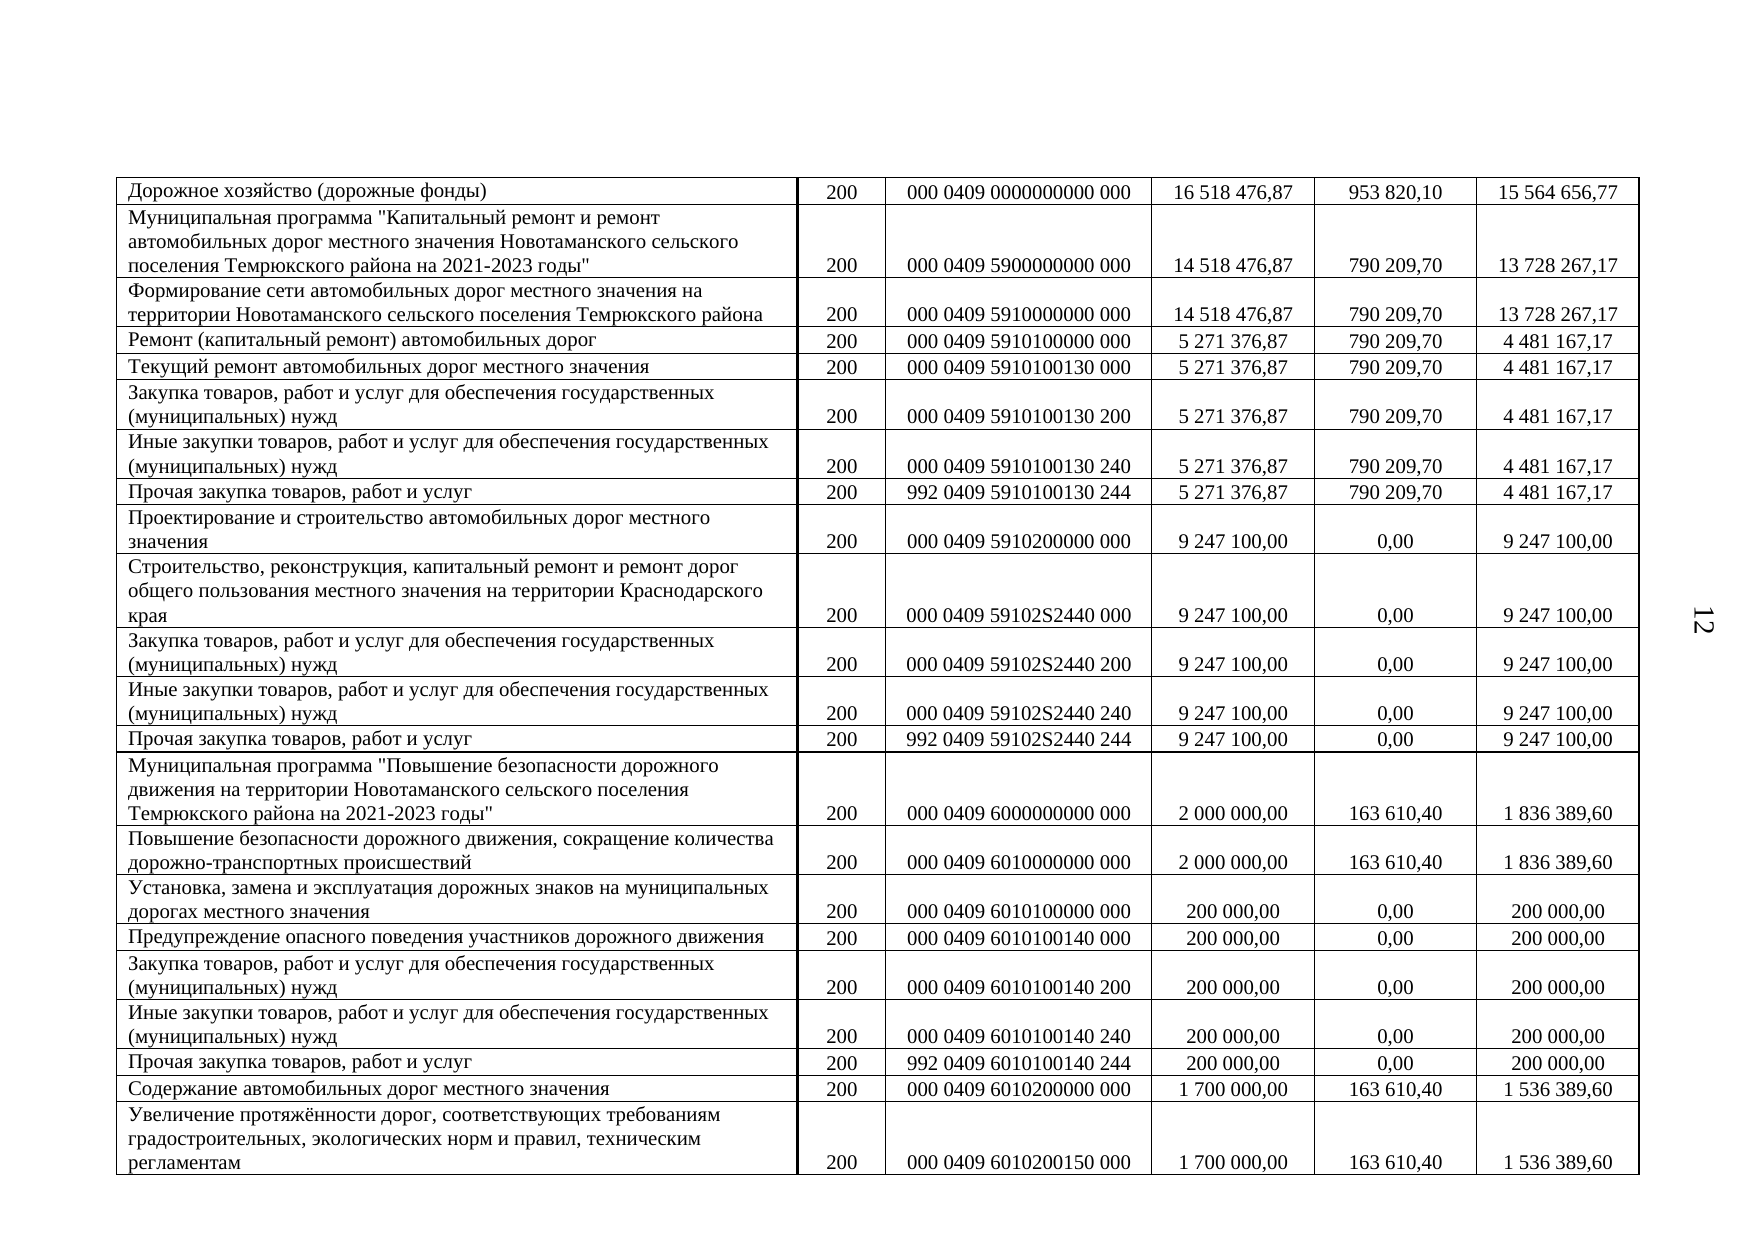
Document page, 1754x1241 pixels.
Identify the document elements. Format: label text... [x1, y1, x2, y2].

table_cell 200 [799, 1049, 885, 1074]
table_cell 000 0409 59102S2440 000 [886, 554, 1151, 627]
table_cell 0,00 [1315, 875, 1476, 923]
table_cell 4 481 167,17 [1477, 380, 1638, 428]
table_cell 992 0409 5910100130 244 [886, 479, 1151, 504]
table_cell 790 209,70 [1315, 205, 1476, 277]
table_cell 200 [799, 178, 885, 204]
table_cell Установка, замена и эксплуатация дорожных знаков на муниципальных дорогах местного значения [117, 875, 796, 923]
table_cell 200 [799, 1102, 885, 1174]
table_cell 000 0409 6010100140 240 [886, 1000, 1151, 1048]
table_cell 000 0409 59102S2440 200 [886, 628, 1151, 676]
table_cell 5 271 376,87 [1152, 479, 1314, 504]
table_cell 200 [799, 479, 885, 504]
table_cell 000 0409 6010200000 000 [886, 1076, 1151, 1101]
table_cell Увеличение протяжённости дорог, соответствующих требованиям градостроительных, экологических норм и правил, техническим регламентам [117, 1102, 796, 1174]
table_cell 200 [799, 924, 885, 949]
table_cell 163 610,40 [1315, 1102, 1476, 1174]
table_cell 200 [799, 1000, 885, 1048]
table_cell Ремонт (капитальный ремонт) автомобильных дорог [117, 327, 796, 353]
table_cell 9 247 100,00 [1477, 554, 1638, 627]
table_cell 790 209,70 [1315, 354, 1476, 379]
table_cell 000 0409 6000000000 000 [886, 753, 1151, 825]
table_cell 9 247 100,00 [1477, 628, 1638, 676]
table_cell 200 000,00 [1152, 1049, 1314, 1074]
table_cell 790 209,70 [1315, 278, 1476, 326]
table_cell 9 247 100,00 [1152, 677, 1314, 725]
table_cell 163 610,40 [1315, 1076, 1476, 1101]
table_cell 000 0409 0000000000 000 [886, 178, 1151, 204]
table_cell 000 0409 5910100130 000 [886, 354, 1151, 379]
table_cell Прочая закупка товаров, работ и услуг [117, 726, 796, 751]
table_cell 4 481 167,17 [1477, 479, 1638, 504]
table_cell 992 0409 59102S2440 244 [886, 726, 1151, 751]
table_cell 0,00 [1315, 1049, 1476, 1074]
table_cell 000 0409 5910200000 000 [886, 505, 1151, 553]
table_cell 200 000,00 [1477, 951, 1638, 999]
table_cell 0,00 [1315, 951, 1476, 999]
table_cell 000 0409 6010100000 000 [886, 875, 1151, 923]
table_cell 5 271 376,87 [1152, 430, 1314, 478]
table_cell 9 247 100,00 [1152, 505, 1314, 553]
table_cell Прочая закупка товаров, работ и услуг [117, 479, 796, 504]
table_cell 790 209,70 [1315, 327, 1476, 353]
table_cell 1 536 389,60 [1477, 1102, 1638, 1174]
table_cell Формирование сети автомобильных дорог местного значения на территории Новотаманского сельского поселения Темрюкского района [117, 278, 796, 326]
table_cell Дорожное хозяйство (дорожные фонды) [117, 178, 796, 204]
table_cell 200 000,00 [1152, 924, 1314, 949]
table_cell 1 836 389,60 [1477, 826, 1638, 874]
table_cell 200 [799, 826, 885, 874]
table_cell 200 [799, 726, 885, 751]
table_cell 2 000 000,00 [1152, 826, 1314, 874]
table_cell Муниципальная программа "Капитальный ремонт и ремонт автомобильных дорог местного значения Новотаманского сельского поселения Темрюкского района на 2021-2023 годы" [117, 205, 796, 277]
table_cell 9 247 100,00 [1477, 505, 1638, 553]
table_cell 16 518 476,87 [1152, 178, 1314, 204]
table_cell 200 000,00 [1477, 875, 1638, 923]
table_cell Проектирование и строительство автомобильных дорог местного значения [117, 505, 796, 553]
table_cell 000 0409 6010000000 000 [886, 826, 1151, 874]
table_cell 5 271 376,87 [1152, 327, 1314, 353]
table_cell 5 271 376,87 [1152, 380, 1314, 428]
table_cell Иные закупки товаров, работ и услуг для обеспечения государственных (муниципальных) нужд [117, 430, 796, 478]
table_cell Содержание автомобильных дорог местного значения [117, 1076, 796, 1101]
table_cell 0,00 [1315, 677, 1476, 725]
table_cell 200 000,00 [1152, 951, 1314, 999]
table_cell 1 700 000,00 [1152, 1076, 1314, 1101]
table_cell 0,00 [1315, 726, 1476, 751]
table_cell 14 518 476,87 [1152, 205, 1314, 277]
table_cell 0,00 [1315, 554, 1476, 627]
table_cell 200 000,00 [1477, 1049, 1638, 1074]
table_cell 15 564 656,77 [1477, 178, 1638, 204]
table_cell 000 0409 6010200150 000 [886, 1102, 1151, 1174]
table_cell 000 0409 5910100130 200 [886, 380, 1151, 428]
table_cell 200 [799, 628, 885, 676]
table_cell 0,00 [1315, 1000, 1476, 1048]
table_cell 200 000,00 [1152, 875, 1314, 923]
table_cell 953 820,10 [1315, 178, 1476, 204]
table_cell 200 [799, 1076, 885, 1101]
table_cell Предупреждение опасного поведения участников дорожного движения [117, 924, 796, 949]
table_cell 0,00 [1315, 628, 1476, 676]
table_cell 5 271 376,87 [1152, 354, 1314, 379]
table_cell 200 [799, 554, 885, 627]
table_cell 9 247 100,00 [1477, 677, 1638, 725]
table_cell Прочая закупка товаров, работ и услуг [117, 1049, 796, 1074]
table_cell Повышение безопасности дорожного движения, сокращение количества дорожно-транспортных происшествий [117, 826, 796, 874]
table_cell 200 [799, 354, 885, 379]
table_cell Закупка товаров, работ и услуг для обеспечения государственных (муниципальных) нужд [117, 380, 796, 428]
table_cell 200 [799, 430, 885, 478]
table_cell 4 481 167,17 [1477, 354, 1638, 379]
table_cell 9 247 100,00 [1152, 726, 1314, 751]
table_cell 000 0409 5900000000 000 [886, 205, 1151, 277]
table_cell 0,00 [1315, 924, 1476, 949]
table_cell 200 [799, 380, 885, 428]
table_cell Строительство, реконструкция, капитальный ремонт и ремонт дорог общего пользования местного значения на территории Краснодарского края [117, 554, 796, 627]
table_cell 000 0409 59102S2440 240 [886, 677, 1151, 725]
table_cell 200 [799, 205, 885, 277]
table_cell 200 [799, 951, 885, 999]
table_cell 200 [799, 875, 885, 923]
table_cell 992 0409 6010100140 244 [886, 1049, 1151, 1074]
table_cell 13 728 267,17 [1477, 205, 1638, 277]
table_cell Закупка товаров, работ и услуг для обеспечения государственных (муниципальных) нужд [117, 628, 796, 676]
table_cell Иные закупки товаров, работ и услуг для обеспечения государственных (муниципальных) нужд [117, 1000, 796, 1048]
table_cell 163 610,40 [1315, 753, 1476, 825]
table_cell 200 000,00 [1152, 1000, 1314, 1048]
table_cell 000 0409 5910100000 000 [886, 327, 1151, 353]
table_cell 200 000,00 [1477, 1000, 1638, 1048]
table_cell 200 [799, 327, 885, 353]
table_cell 200 000,00 [1477, 924, 1638, 949]
table_cell 1 536 389,60 [1477, 1076, 1638, 1101]
table_cell 9 247 100,00 [1152, 554, 1314, 627]
table_cell 9 247 100,00 [1152, 628, 1314, 676]
table_cell 000 0409 6010100140 000 [886, 924, 1151, 949]
table_cell 1 700 000,00 [1152, 1102, 1314, 1174]
table_cell 200 [799, 278, 885, 326]
table_cell 000 0409 6010100140 200 [886, 951, 1151, 999]
table_cell Муниципальная программа "Повышение безопасности дорожного движения на территории Новотаманского сельского поселения Темрюкского района на 2021-2023 годы" [117, 753, 796, 825]
table_cell 2 000 000,00 [1152, 753, 1314, 825]
table_cell 790 209,70 [1315, 380, 1476, 428]
table_cell 4 481 167,17 [1477, 327, 1638, 353]
table_cell 0,00 [1315, 505, 1476, 553]
table_cell 790 209,70 [1315, 479, 1476, 504]
table_cell 1 836 389,60 [1477, 753, 1638, 825]
table_cell 200 [799, 677, 885, 725]
table_cell 200 [799, 753, 885, 825]
table_cell 14 518 476,87 [1152, 278, 1314, 326]
table_cell 163 610,40 [1315, 826, 1476, 874]
table_cell 13 728 267,17 [1477, 278, 1638, 326]
table_cell 000 0409 5910100130 240 [886, 430, 1151, 478]
table_cell Текущий ремонт автомобильных дорог местного значения [117, 354, 796, 379]
table_cell 200 [799, 505, 885, 553]
table_cell Иные закупки товаров, работ и услуг для обеспечения государственных (муниципальных) нужд [117, 677, 796, 725]
table_cell 790 209,70 [1315, 430, 1476, 478]
table_cell Закупка товаров, работ и услуг для обеспечения государственных (муниципальных) нужд [117, 951, 796, 999]
table_cell 000 0409 5910000000 000 [886, 278, 1151, 326]
table_cell 9 247 100,00 [1477, 726, 1638, 751]
table_cell 4 481 167,17 [1477, 430, 1638, 478]
